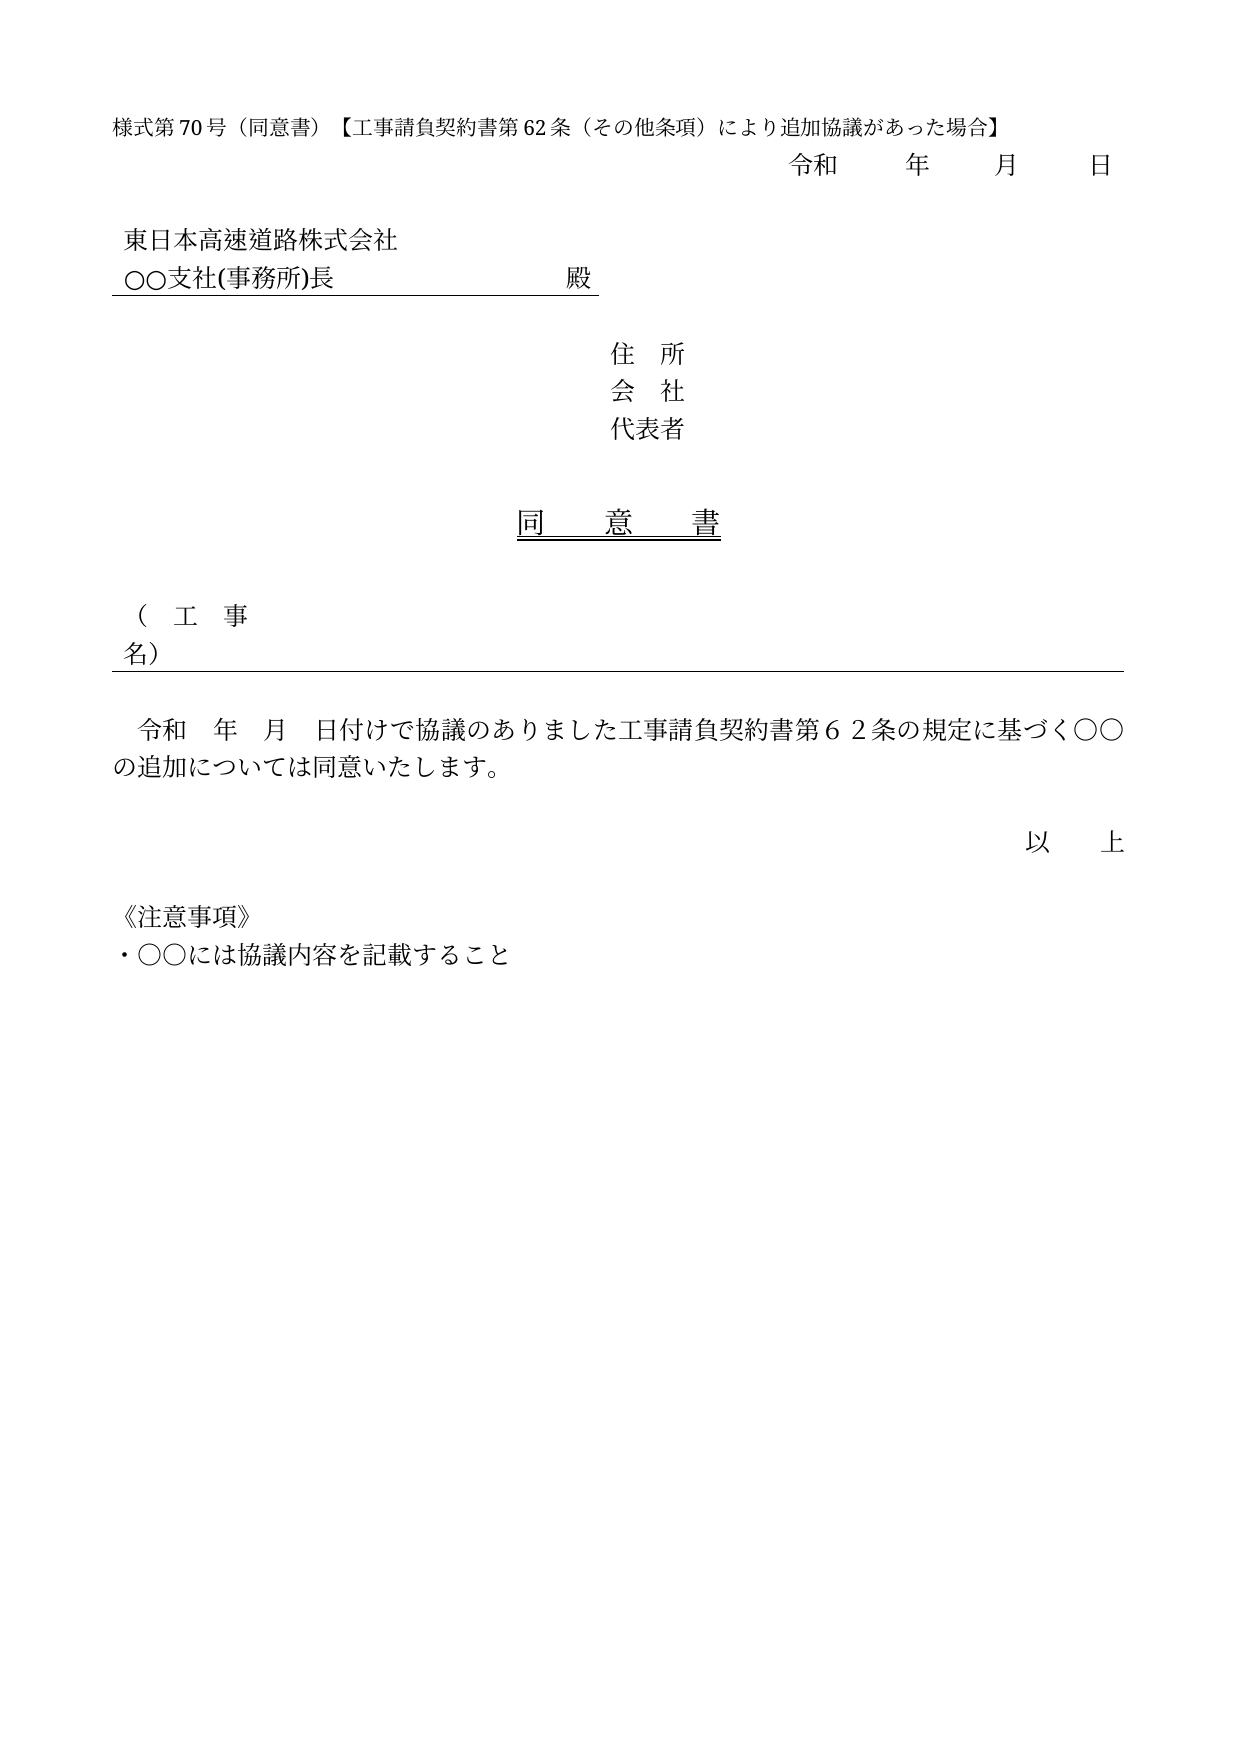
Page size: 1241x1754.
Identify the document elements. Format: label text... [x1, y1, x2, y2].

text ・○○には協議内容を記載すること [112, 934, 1025, 972]
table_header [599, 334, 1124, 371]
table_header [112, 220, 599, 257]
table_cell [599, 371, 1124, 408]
text 同 意 書 [112, 483, 1125, 558]
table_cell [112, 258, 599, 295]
text 《注意事項》 [112, 897, 1025, 934]
text 令和 年 月 日付けで協議のありました工事請負契約書第６２条の規定に基づく〇〇の追加については同意いたします。 [112, 709, 1125, 784]
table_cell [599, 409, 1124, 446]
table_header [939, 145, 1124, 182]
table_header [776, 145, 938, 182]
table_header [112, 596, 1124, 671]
text 様式第70号（同意書）【工事請負契約書第62条（その他条項）により追加協議があった場合】 [112, 107, 1125, 145]
text 以 上 [112, 822, 1125, 859]
